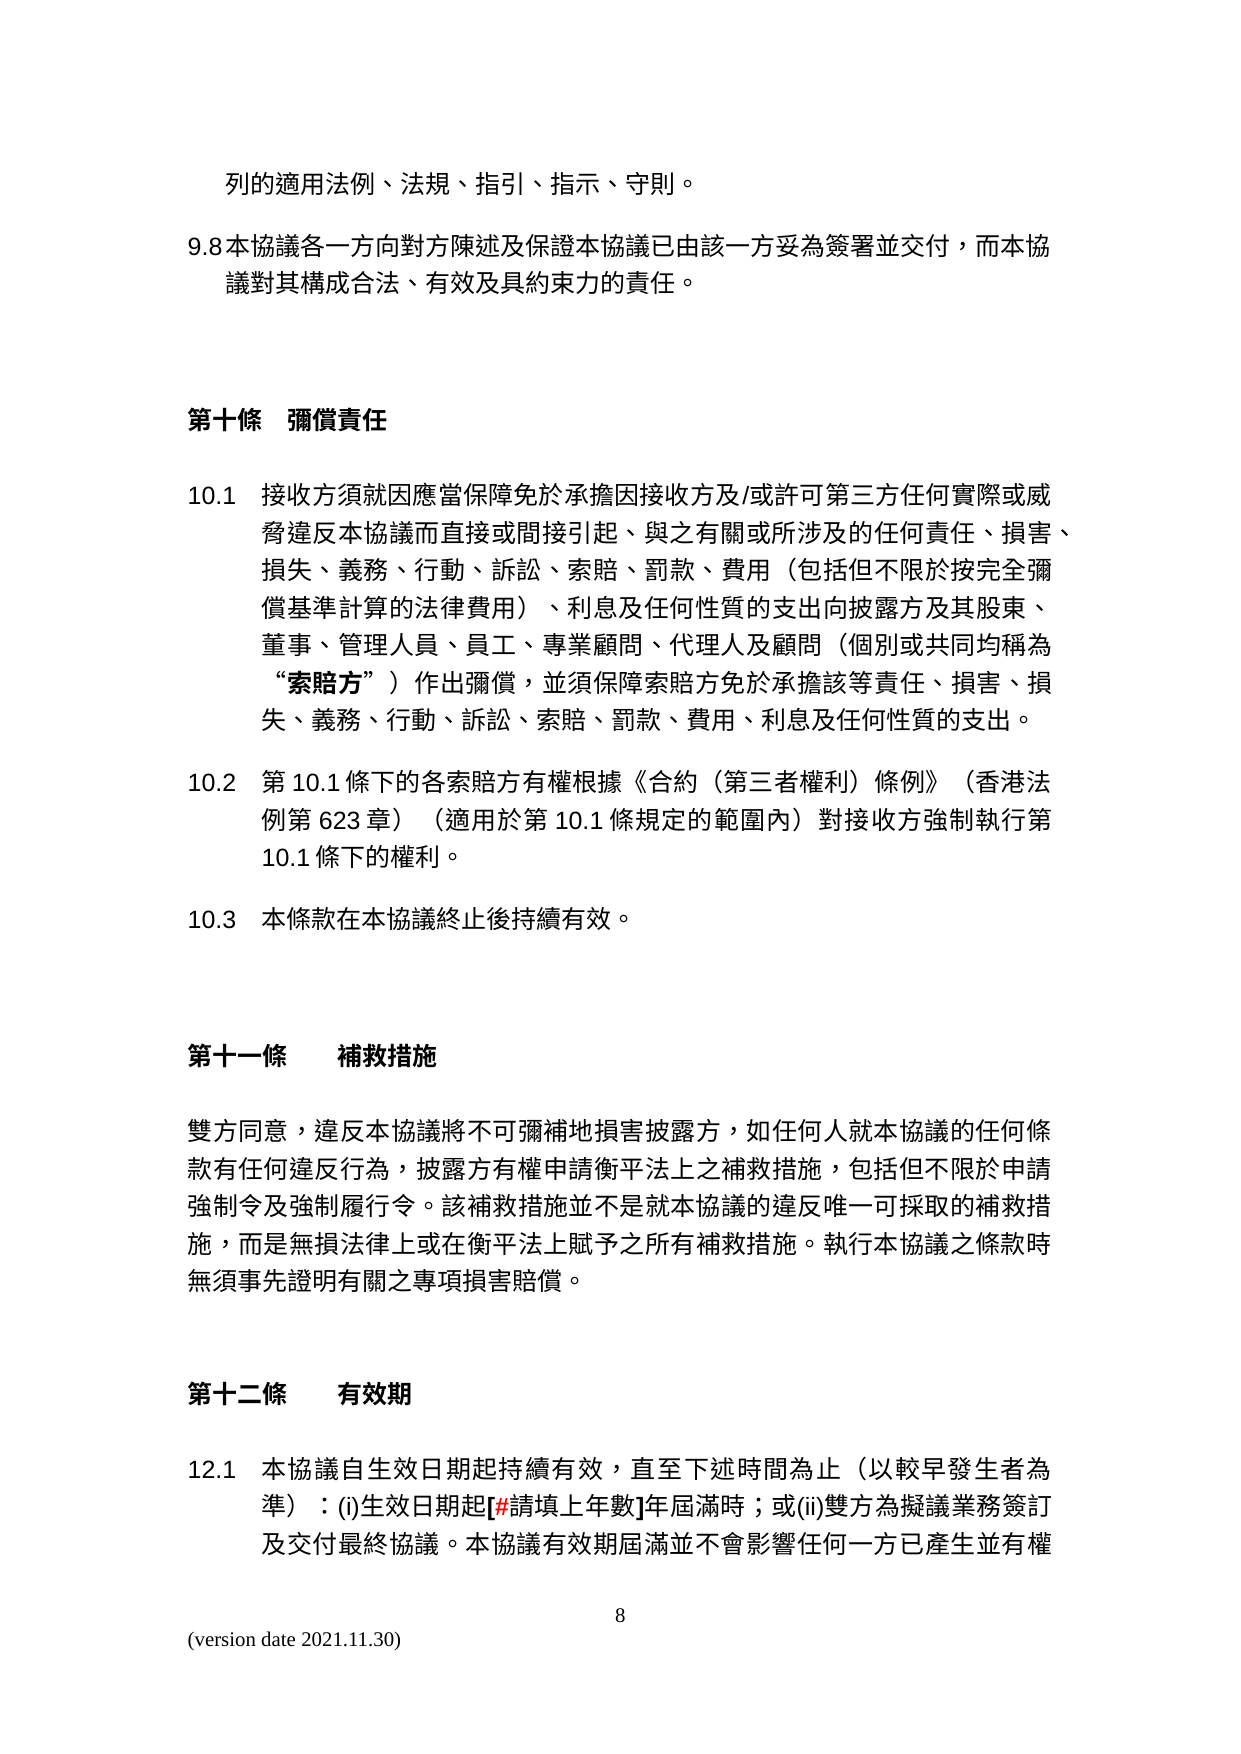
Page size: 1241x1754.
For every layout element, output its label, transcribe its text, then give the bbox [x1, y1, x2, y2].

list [187, 164, 1053, 201]
text 第十條 彌償責任 [187, 400, 1053, 438]
list 本條款在本協議終止後持續有效。 [187, 899, 1053, 937]
list 第10.1條下的各索賠方有權根據《合約（第三者權利）條例》（香港法例第623章）（適用於第10.1條規定的範圍內）對接收方強制執行第10.1條下的權利。 [187, 762, 1053, 875]
text 第十二條 有效期 [187, 1374, 1053, 1411]
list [187, 1449, 1053, 1561]
list 本協議各一方向對方陳述及保證本協議已由該一方妥為簽署並交付，而本協議對其構成合法、有效及具約束力的責任。 [187, 226, 1053, 301]
text 第十一條 補救措施 [187, 1036, 1053, 1074]
text 雙方同意，違反本協議將不可彌補地損害披露方，如任何人就本協議的任何條款有任何違反行為，披露方有權申請衡平法上之補救措施，包括但不限於申請強制令及強制履行令。該補救措施並不是就本協議的違反唯一可採取的補救措施，而是無損法律上或在衡平法上賦予之所有補救措施。執行本協議之條款時無須事先證明有關之專項損害賠償。 [137, 1111, 1053, 1299]
list 接收方須就因應當保障免於承擔因接收方及/或許可第三方任何實際或威脅違反本協議而直接或間接引起、與之有關或所涉及的任何責任、損害、損失、義務、行動、訴訟、索賠、罰款、費用（包括但不限於按完全彌償基準計算的法律費用）、利息及任何性質的支出向披露方及其股東、董事、管理人員、員工、專業顧問、代理人及顧問（個別或共同均稱為“索賠方”）作出彌償，並須保障索賠方免於承擔該等責任、損害、損失、義務、行動、訴訟、索賠、罰款、費用、利息及任何性質的支出。 [187, 475, 1053, 738]
